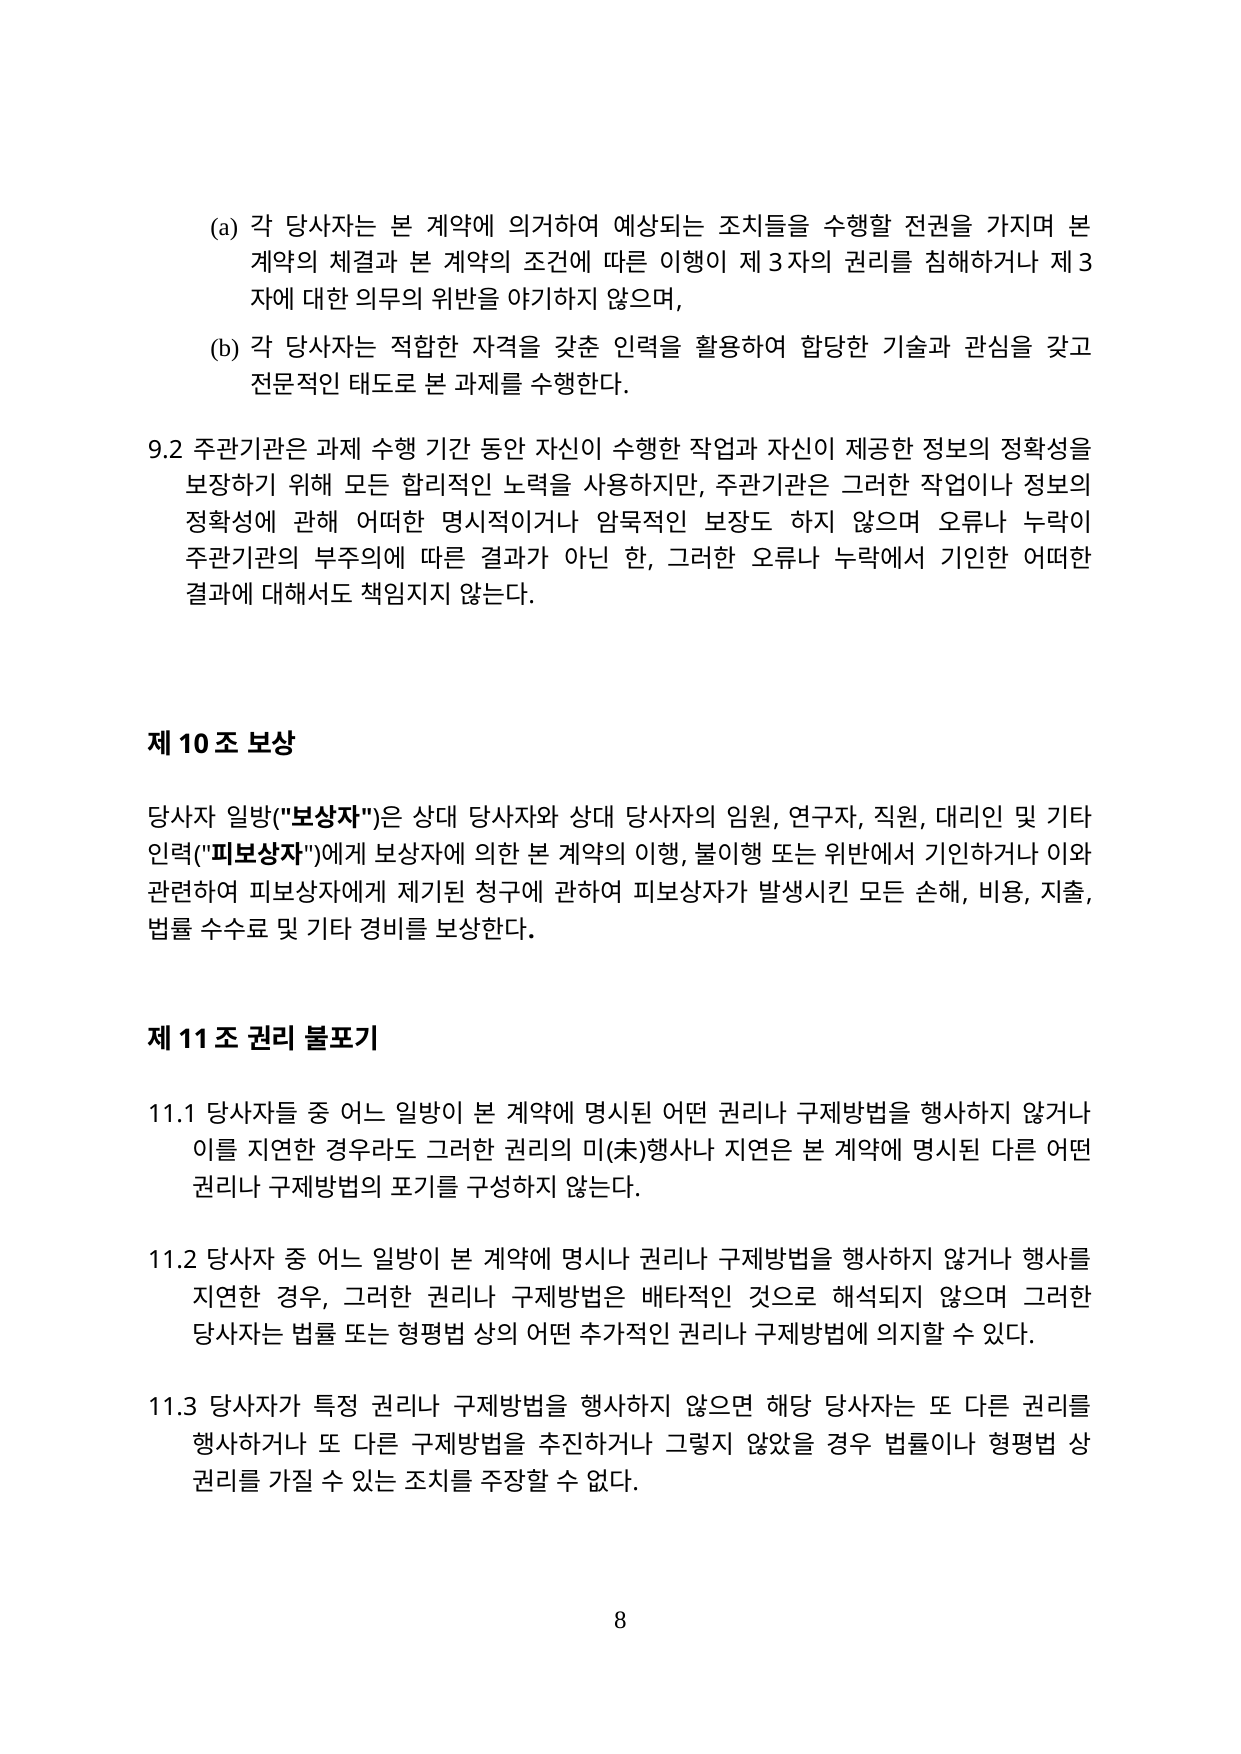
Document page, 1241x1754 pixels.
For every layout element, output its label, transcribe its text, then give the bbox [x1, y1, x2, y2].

text 11.2 당사자 중 어느 일방이 본 계약에 명시나 권리나 구제방법을 행사하지 않거나 행사를 지연한 경우, 그러한 권리나 구제방법은 배타적인 것으로 해석되지 않으며 그러한 당사자는 법률 또는 형평법 상의 어떤 추가적인 권리나 구제방법에 의지할 수 있다. [148, 1240, 1093, 1351]
subtitle 각 당사자는 적합한 자격을 갖춘 인력을 활용하여 합당한 기술과 관심을 갖고 전문적인 태도로 본 과제를 수행한다. [210, 328, 1093, 400]
text 당사자 일방("보상자")은 상대 당사자와 상대 당사자의 임원, 연구자, 직원, 대리인 및 기타 인력("피보상자")에게 보상자에 의한 본 계약의 이행, 불이행 또는 위반에서 기인하거나 이와 관련하여 피보상자에게 제기된 청구에 관하여 피보상자가 발생시킨 모든 손해, 비용, 지출, 법률 수수료 및 기타 경비를 보상한다. [148, 797, 1093, 946]
text 제11조 권리 불포기 [148, 1017, 1093, 1057]
subtitle 각 당사자는 본 계약에 의거하여 예상되는 조치들을 수행할 전권을 가지며 본 계약의 체결과 본 계약의 조건에 따른 이행이 제3자의 권리를 침해하거나 제3자에 대한 의무의 위반을 야기하지 않으며, [210, 207, 1093, 315]
subtitle 주관기관은 과제 수행 기간 동안 자신이 수행한 작업과 자신이 제공한 정보의 정확성을 보장하기 위해 모든 합리적인 노력을 사용하지만, 주관기관은 그러한 작업이나 정보의 정확성에 관해 어떠한 명시적이거나 암묵적인 보장도 하지 않으며 오류나 누락이 주관기관의 부주의에 따른 결과가 아닌 한, 그러한 오류나 누락에서 기인한 어떠한 결과에 대해서도 책임지지 않는다. [148, 429, 1093, 611]
text 11.1 당사자들 중 어느 일방이 본 계약에 명시된 어떤 권리나 구제방법을 행사하지 않거나 이를 지연한 경우라도 그러한 권리의 미(未)행사나 지연은 본 계약에 명시된 다른 어떤 권리나 구제방법의 포기를 구성하지 않는다. [148, 1093, 1093, 1204]
text 제10조 보상 [148, 722, 1093, 761]
text 11.3 당사자가 특정 권리나 구제방법을 행사하지 않으면 해당 당사자는 또 다른 권리를 행사하거나 또 다른 구제방법을 추진하거나 그렇지 않았을 경우 법률이나 형평법 상 권리를 가질 수 있는 조치를 주장할 수 없다. [148, 1387, 1093, 1498]
